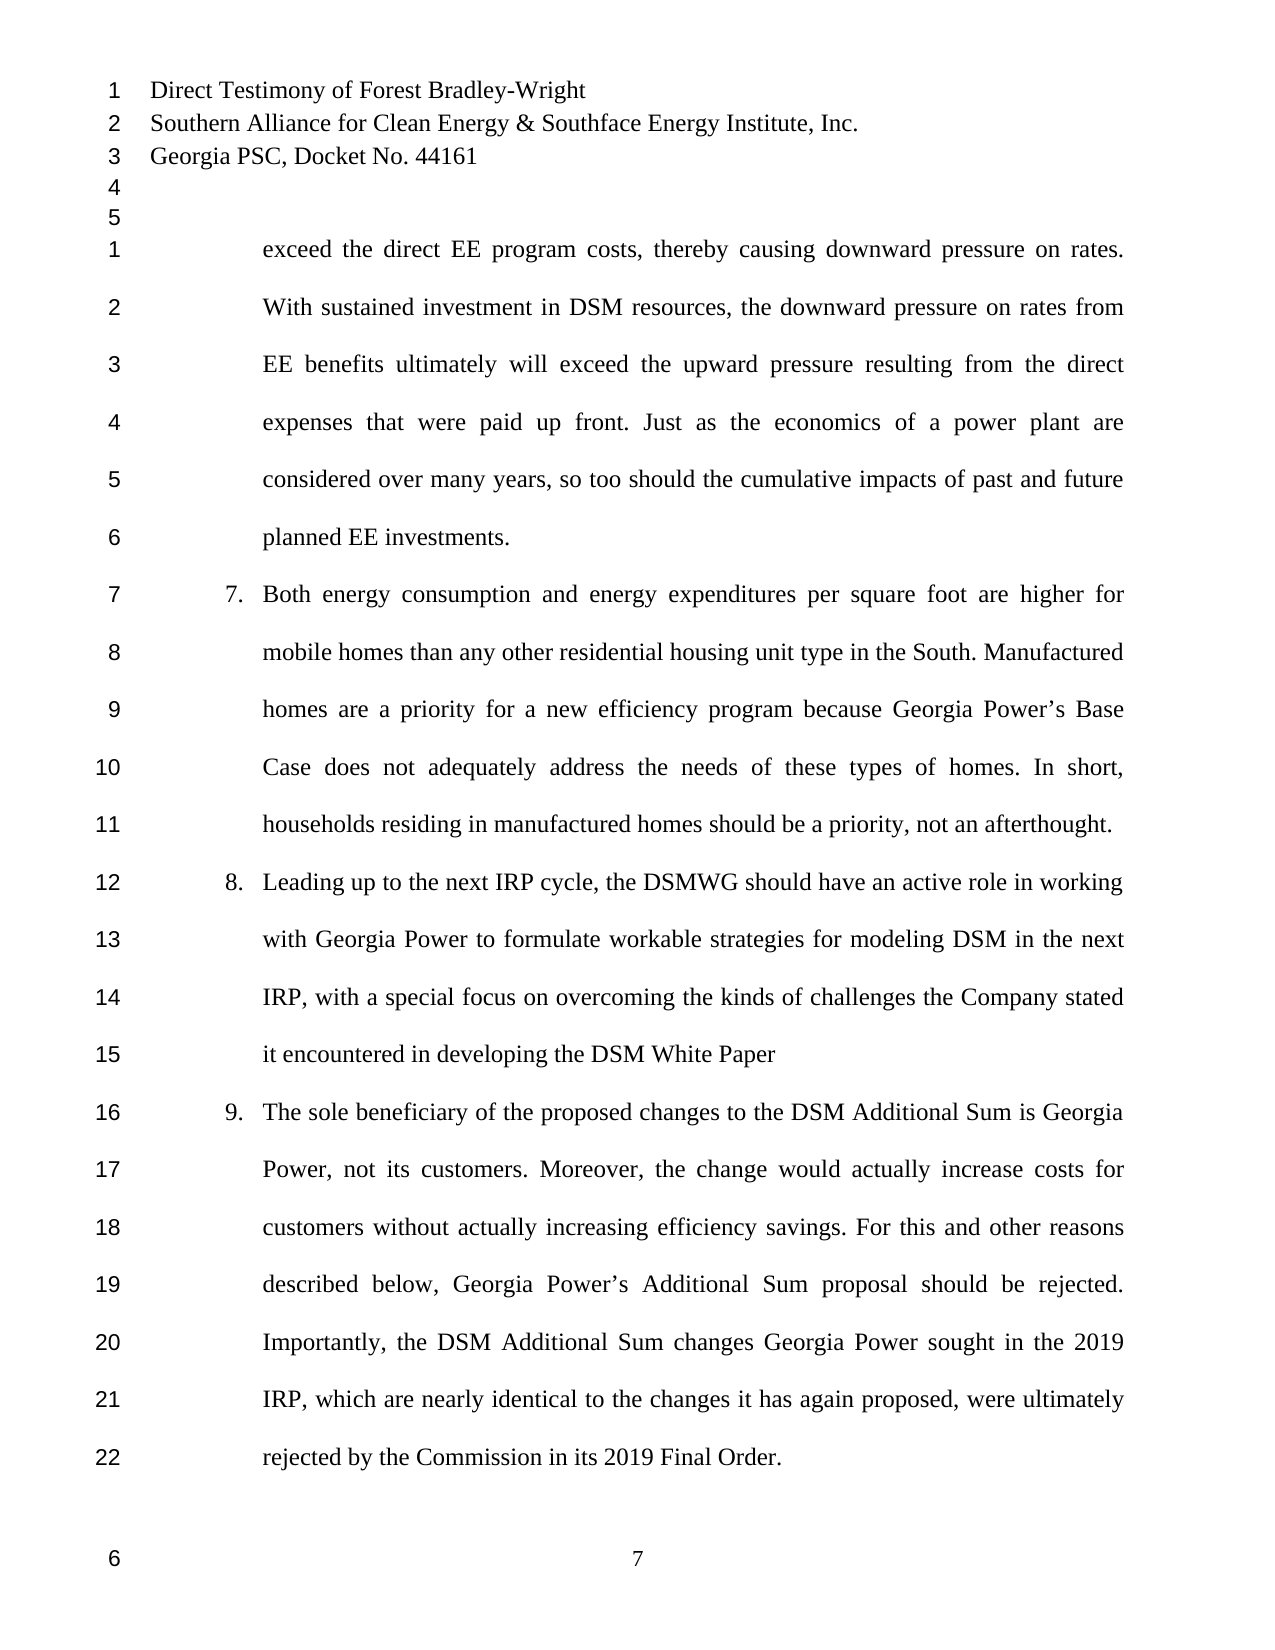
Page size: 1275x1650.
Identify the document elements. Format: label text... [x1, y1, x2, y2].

list Leading up to the next IRP cycle, the DSMWG should have an active role in working with Georgia Power to formulate workable strategies for modeling DSM in the next IRP, with a special focus on overcoming the kinds of challenges the Company stated it encountered in developing the DSM White Paper [225, 867, 1125, 1068]
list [225, 234, 1125, 551]
list Both energy consumption and energy expenditures per square foot are higher for mobile homes than any other residential housing unit type in the South. Manufactured homes are a priority for a new efficiency program because Georgia Power’s Base Case does not adequately address the needs of these types of homes. In short, households residing in manufactured homes should be a priority, not an afterthought. [225, 579, 1125, 838]
list The sole beneficiary of the proposed changes to the DSM Additional Sum is Georgia Power, not its customers. Moreover, the change would actually increase costs for customers without actually increasing efficiency savings. For this and other reasons described below, Georgia Power’s Additional Sum proposal should be rejected. Importantly, the DSM Additional Sum changes Georgia Power sought in the 2019 IRP, which are nearly identical to the changes it has again proposed, were ultimately rejected by the Commission in its 2019 Final Order. [225, 1097, 1125, 1471]
